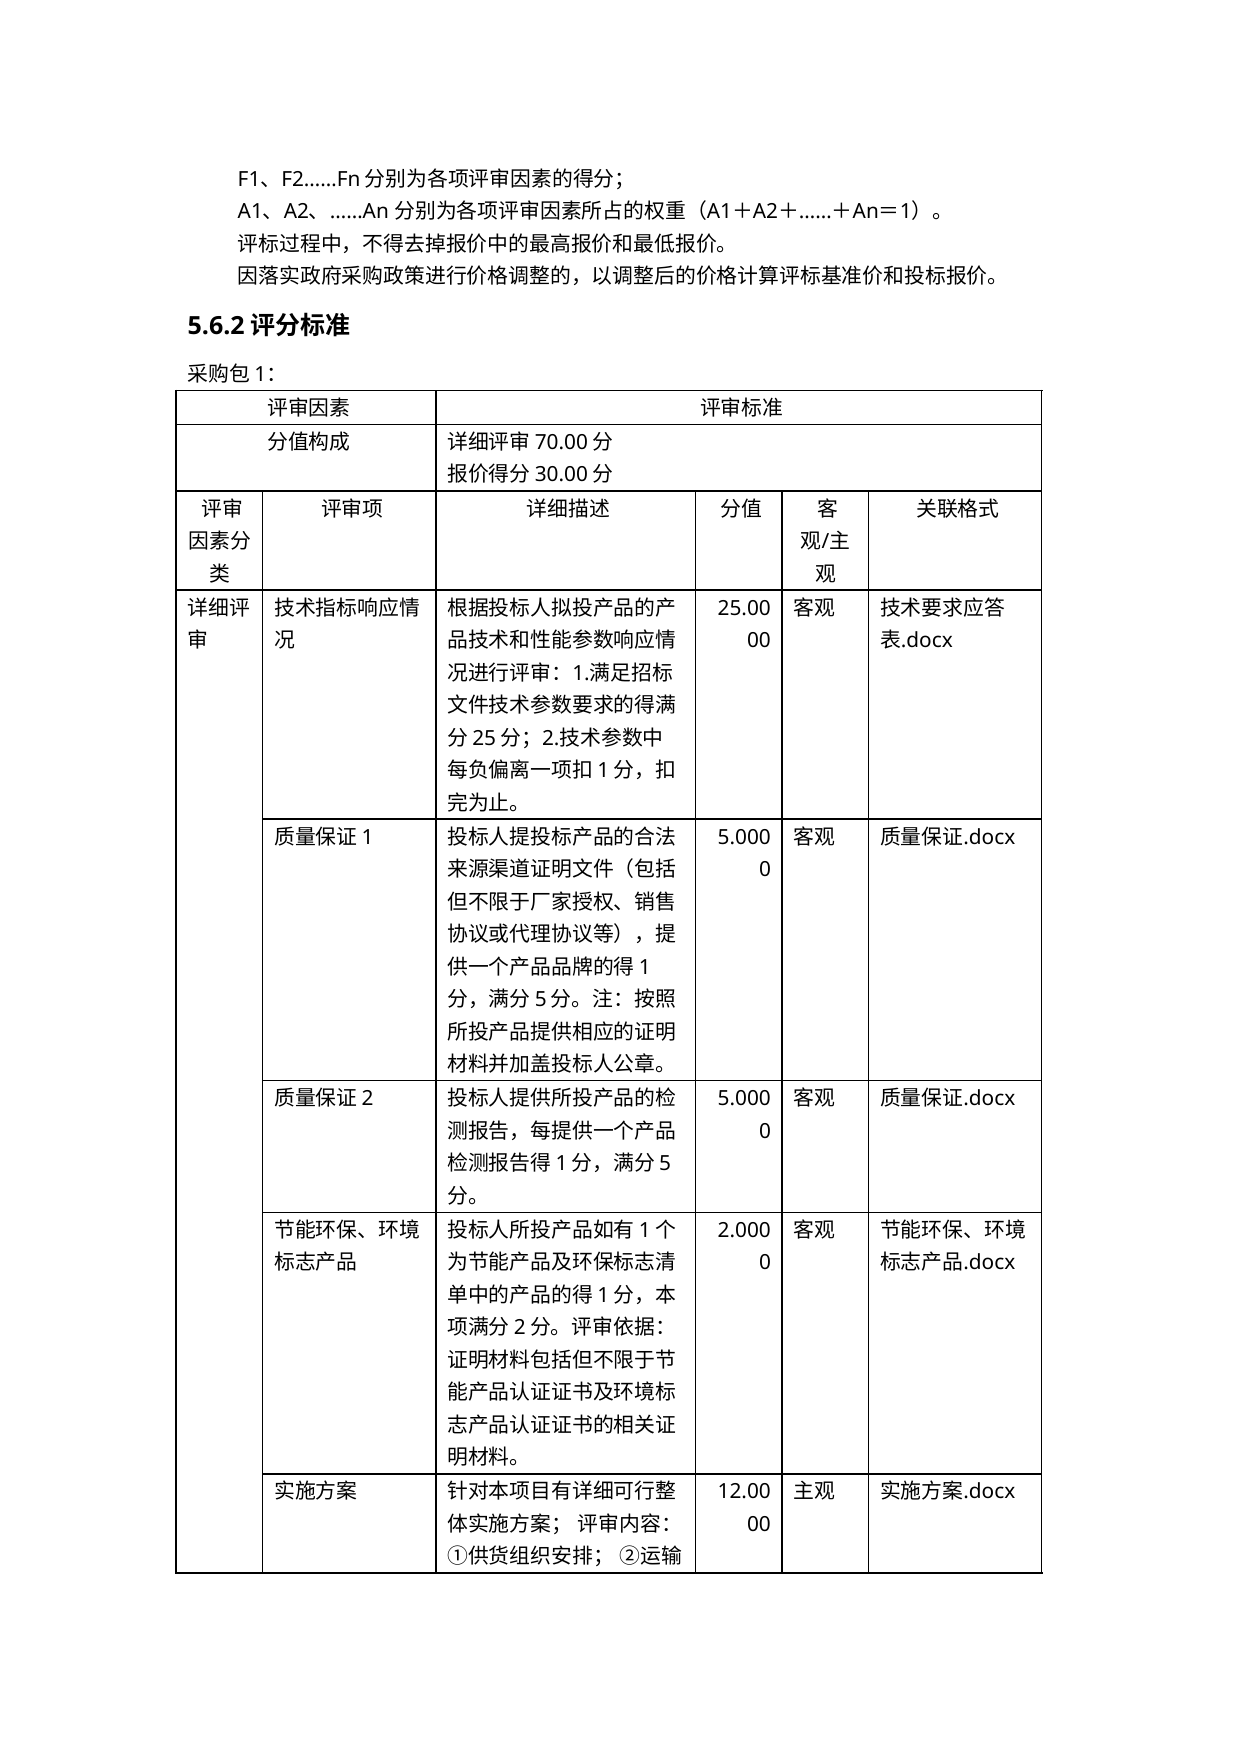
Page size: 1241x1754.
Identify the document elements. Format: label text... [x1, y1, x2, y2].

table_cell 实施方案 [263, 1475, 435, 1572]
table_cell 技术要求应答表.docx [869, 591, 1041, 818]
text 5.6.2评分标准 [187, 292, 1053, 357]
table_cell 详细评审 [177, 591, 262, 1572]
table_cell 评审项 [263, 492, 435, 589]
table_cell 主观 [783, 1475, 868, 1572]
table_cell 分值 [696, 492, 781, 589]
table_cell 实施方案.docx [869, 1475, 1041, 1572]
table_cell 客观 [783, 1213, 868, 1473]
table_cell 客观/主观 [783, 492, 868, 589]
table_cell 根据投标人拟投产品的产品技术和性能参数响应情况进行评审：1.满足招标文件技术参数要求的得满分25分；2.技术参数中每负偏离一项扣1分，扣完为止。 [437, 591, 695, 818]
table_cell 客观 [783, 1081, 868, 1211]
table_header 评审标准 [437, 391, 1041, 423]
table_cell 5.0000 [696, 1081, 781, 1211]
table_cell 技术指标响应情况 [263, 591, 435, 818]
table_cell 节能环保、环境标志产品 [263, 1213, 435, 1473]
text F1、F2……Fn分别为各项评审因素的得分； [187, 162, 1053, 194]
table_cell 客观 [783, 591, 868, 818]
text 采购包1： [187, 357, 1053, 389]
text 因落实政府采购政策进行价格调整的，以调整后的价格计算评标基准价和投标报价。 [187, 259, 1053, 292]
table_cell 质量保证2 [263, 1081, 435, 1211]
table_cell 质量保证1 [263, 820, 435, 1080]
table_cell 投标人所投产品如有1个为节能产品及环保标志清单中的产品的得1分，本项满分2分。评审依据：证明材料包括但不限于节能产品认证证书及环境标志产品认证证书的相关证明材料。 [437, 1213, 695, 1473]
table_cell 质量保证.docx [869, 820, 1041, 1080]
table_cell 关联格式 [869, 492, 1041, 589]
text A1、A2、……An 分别为各项评审因素所占的权重（A1＋A2＋……＋An＝1）。 [187, 194, 1053, 227]
table_cell 详细描述 [437, 492, 695, 589]
table_cell 投标人提投标产品的合法来源渠道证明文件（包括但不限于厂家授权、销售协议或代理协议等），提供一个产品品牌的得1分，满分5分。注：按照所投产品提供相应的证明材料并加盖投标人公章。 [437, 820, 695, 1080]
text 评标过程中，不得去掉报价中的最高报价和最低报价。 [187, 227, 1053, 259]
table_cell 分值构成 [177, 425, 435, 490]
table_cell 客观 [783, 820, 868, 1080]
table_cell 5.0000 [696, 820, 781, 1080]
table_cell 12.0000 [696, 1475, 781, 1572]
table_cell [437, 1475, 695, 1572]
table_cell 节能环保、环境标志产品.docx [869, 1213, 1041, 1473]
table_cell 详细评审70.00分 报价得分30.00分 [437, 425, 1041, 490]
table_cell 质量保证.docx [869, 1081, 1041, 1211]
table_cell 2.0000 [696, 1213, 781, 1473]
table_header 评审因素 [177, 391, 435, 423]
table_cell 投标人提供所投产品的检测报告，每提供一个产品检测报告得1分，满分5分。 [437, 1081, 695, 1211]
table_cell 评审因素分类 [177, 492, 262, 589]
table_cell 25.0000 [696, 591, 781, 818]
